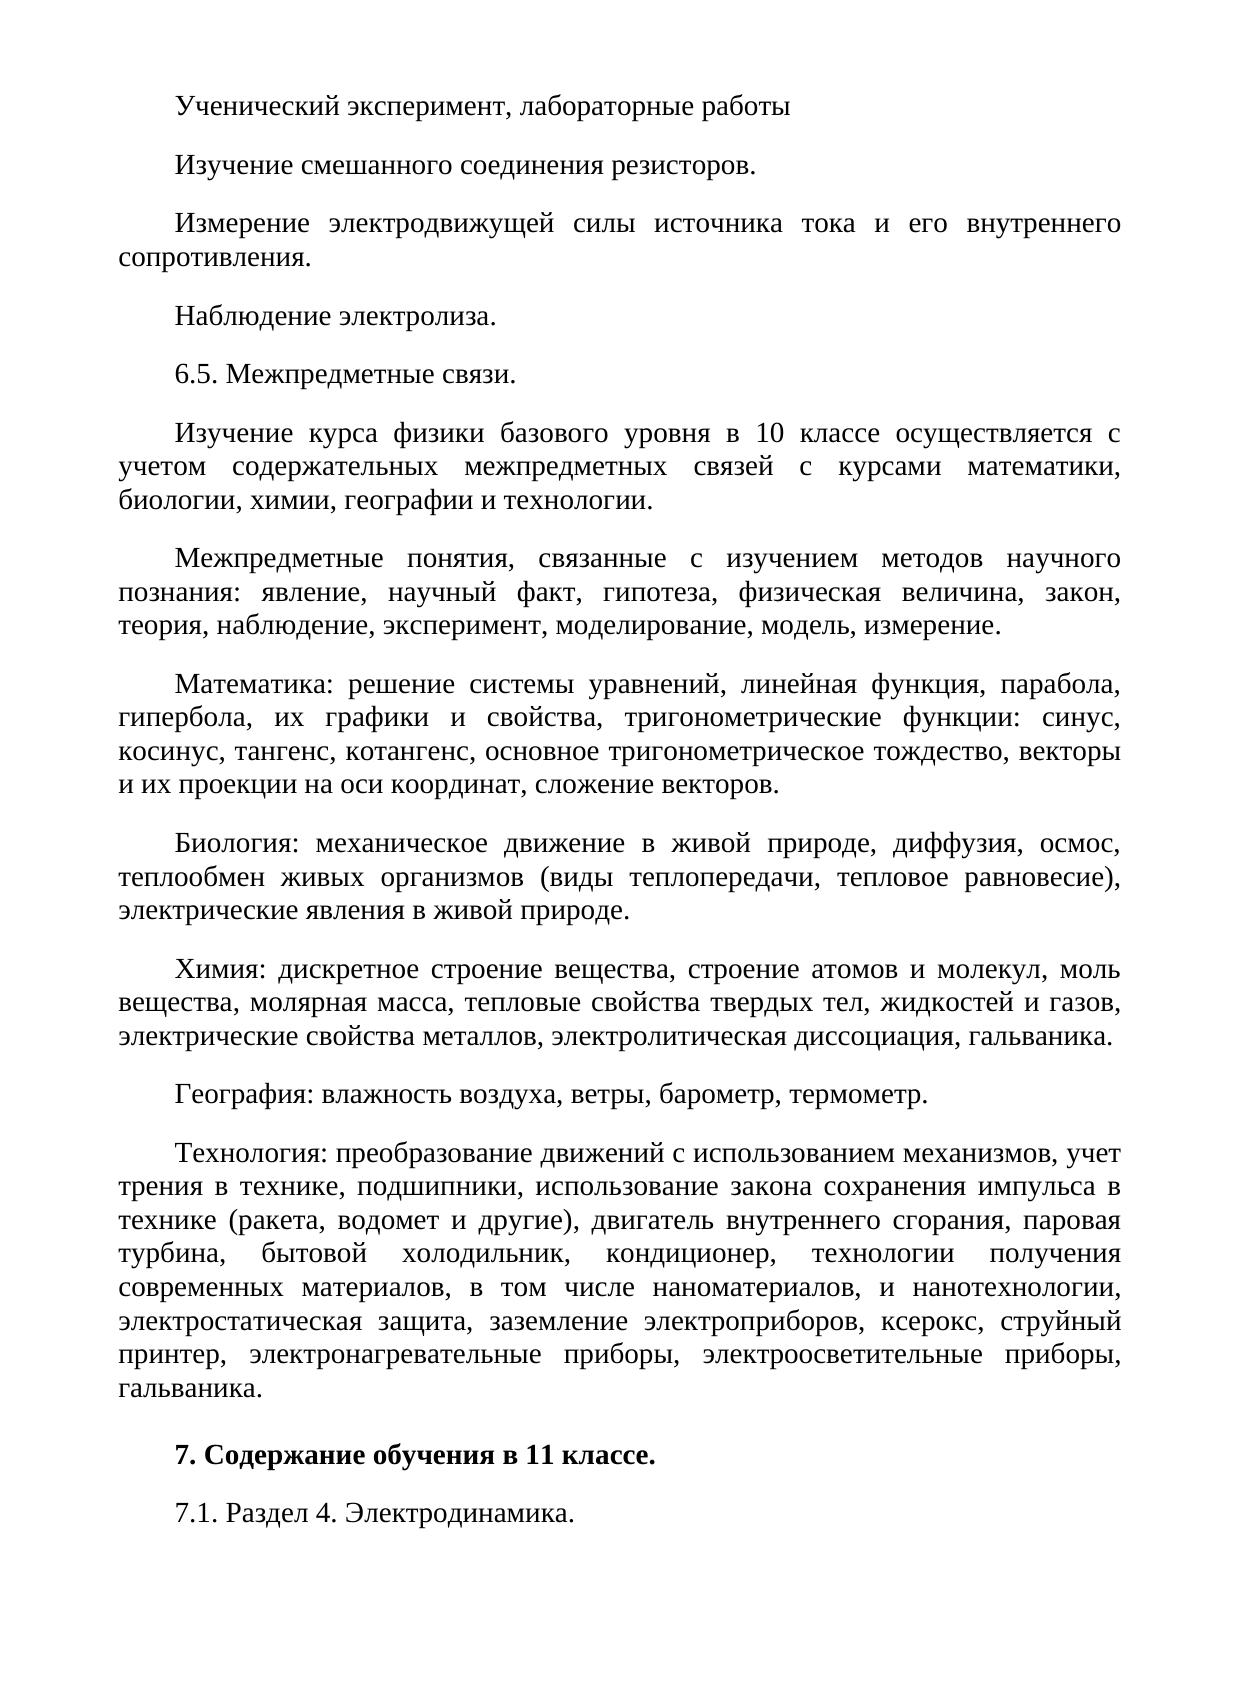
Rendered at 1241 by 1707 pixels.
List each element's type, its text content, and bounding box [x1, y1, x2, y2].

text Биология: механическое движение в живой природе, диффузия, осмос, теплообмен живых организмов (виды теплопередачи, тепловое равновесие), электрические явления в живой природе. [118, 825, 1122, 926]
text Математика: решение системы уравнений, линейная функция, парабола, гипербола, их графики и свойства, тригонометрические функции: синус, косинус, тангенс, котангенс, основное тригонометрическое тождество, векторы и их проекции на оси координат, сложение векторов. [118, 666, 1122, 800]
text Ученический эксперимент, лабораторные работы [118, 88, 1122, 122]
text География: влажность воздуха, ветры, барометр, термометр. [118, 1076, 1122, 1110]
text Изучение смешанного соединения резисторов. [118, 147, 1122, 181]
text 6.5. Межпредметные связи. [118, 356, 1122, 390]
text Измерение электродвижущей силы источника тока и его внутреннего сопротивления. [118, 206, 1122, 273]
text Химия: дискретное строение вещества, строение атомов и молекул, моль вещества, молярная масса, тепловые свойства твердых тел, жидкостей и газов, электрические свойства металлов, электролитическая диссоциация, гальваника. [118, 951, 1122, 1051]
text Технология: преобразование движений с использованием механизмов, учет трения в технике, подшипники, использование закона сохранения импульса в технике (ракета, водомет и другие), двигатель внутреннего сгорания, паровая турбина, бытовой холодильник, кондиционер, технологии получения современных материалов, в том числе наноматериалов, и нанотехнологии, электростатическая защита, заземление электроприборов, ксерокс, струйный принтер, электронагревательные приборы, электроосветительные приборы, гальваника. [118, 1135, 1122, 1403]
text Межпредметные понятия, связанные с изучением методов научного познания: явление, научный факт, гипотеза, физическая величина, закон, теория, наблюдение, эксперимент, моделирование, модель, измерение. [118, 540, 1122, 641]
text Наблюдение электролиза. [118, 298, 1122, 331]
text 7. Содержание обучения в 11 классе. [118, 1437, 1122, 1470]
text Изучение курса физики базового уровня в 10 классе осуществляется с учетом содержательных межпредметных связей с курсами математики, биологии, химии, географии и технологии. [118, 415, 1122, 515]
text 7.1. Раздел 4. Электродинамика. [118, 1495, 1122, 1529]
